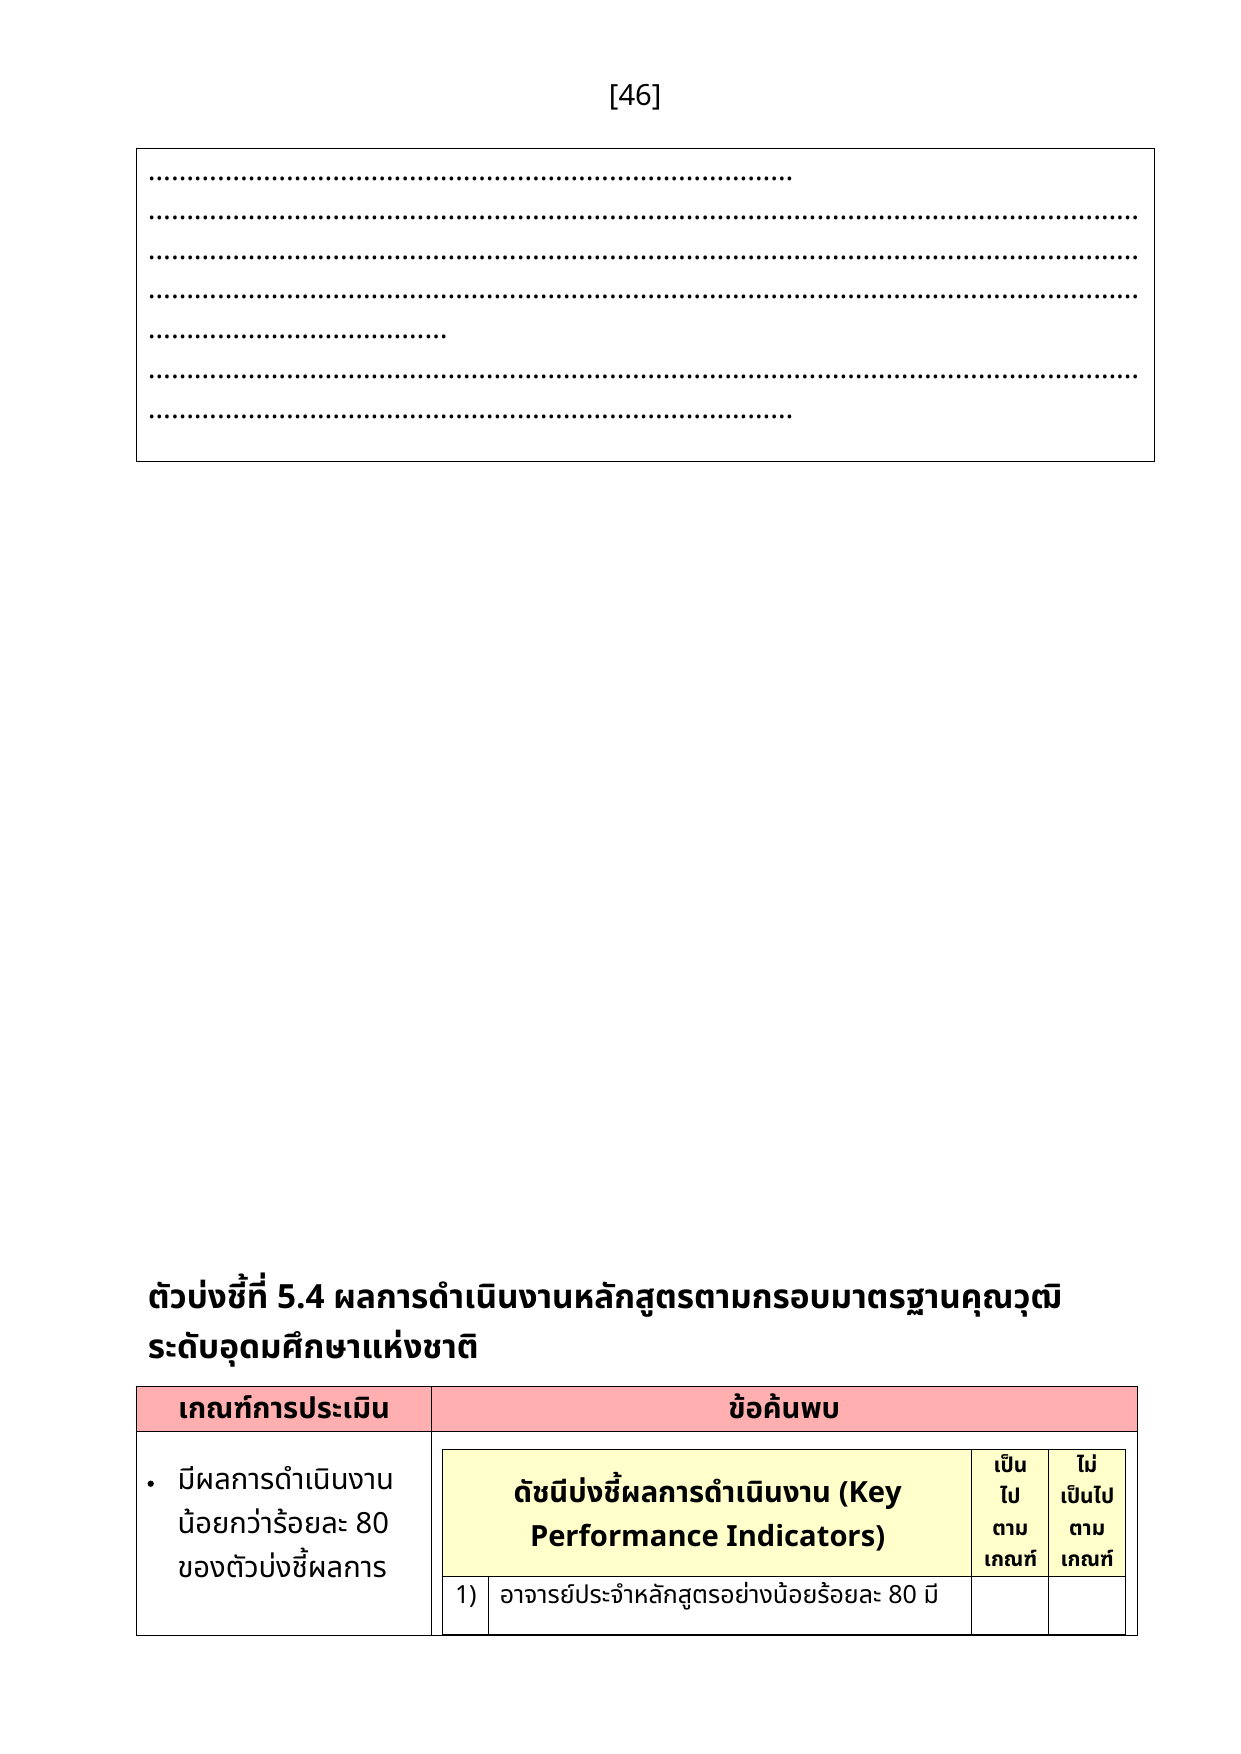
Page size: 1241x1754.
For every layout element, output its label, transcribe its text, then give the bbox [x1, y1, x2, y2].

table_header ข้อค้นพบ [432, 1387, 1137, 1431]
table_cell [432, 1432, 1137, 1635]
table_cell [137, 1432, 431, 1635]
text ตัวบ่งชี้ที่ 5.4 ผลการดำเนินงานหลักสูตรตามกรอบมาตรฐานคุณวุฒิ ระดับอุดมศึกษาแห่งชาติ [148, 1272, 1122, 1373]
table_header เกณฑ์การประเมิน [137, 1387, 431, 1431]
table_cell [137, 149, 1154, 461]
